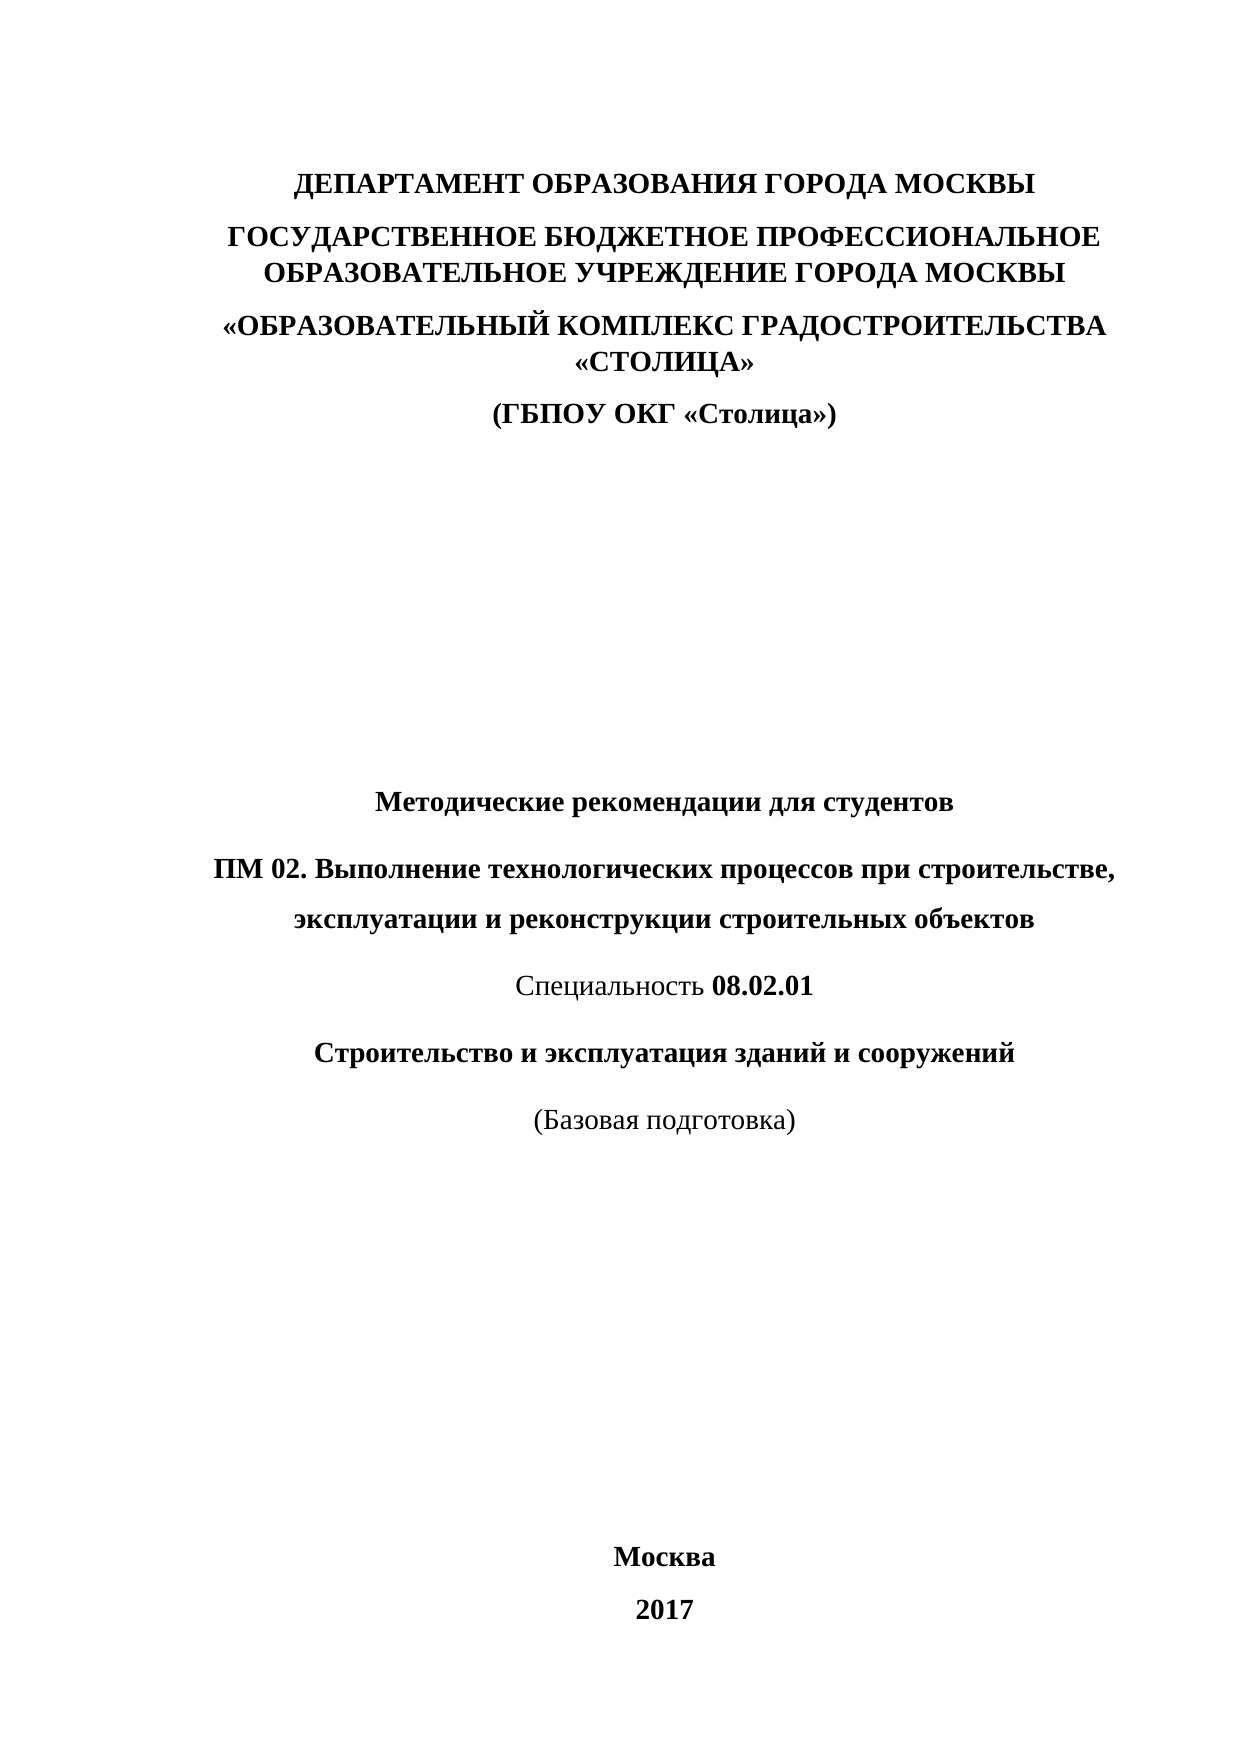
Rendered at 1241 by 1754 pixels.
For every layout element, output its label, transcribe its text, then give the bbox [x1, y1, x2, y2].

text ГОСУДАРСТВЕННОЕ БЮДЖЕТНОЕ ПРОФЕССИОНАЛЬНОЕ ОБРАЗОВАТЕЛЬНОЕ УЧРЕЖДЕНИЕ ГОРОДА МОСКВЫ [177, 219, 1152, 288]
text (Базовая подготовка) [177, 1102, 1152, 1136]
text ДЕПАРТАМЕНТ ОБРАЗОВАНИЯ ГОРОДА МОСКВЫ [177, 166, 1152, 199]
text ПМ 02. Выполнение технологических процессов при строительстве, эксплуатации и реконструкции строительных объектов [177, 851, 1152, 935]
text (ГБПОУ ОКГ «Столица») [177, 397, 1152, 430]
text Методические рекомендации для студентов [177, 784, 1152, 818]
text Строительство и эксплуатация зданий и сооружений [177, 1036, 1152, 1069]
text Москва [177, 1539, 1152, 1573]
text 2017 [177, 1592, 1152, 1626]
text Специальность 08.02.01 [177, 968, 1152, 1002]
text «ОБРАЗОВАТЕЛЬНЫЙ КОМПЛЕКС ГРАДОСТРОИТЕЛЬСТВА «СТОЛИЦА» [177, 308, 1152, 377]
